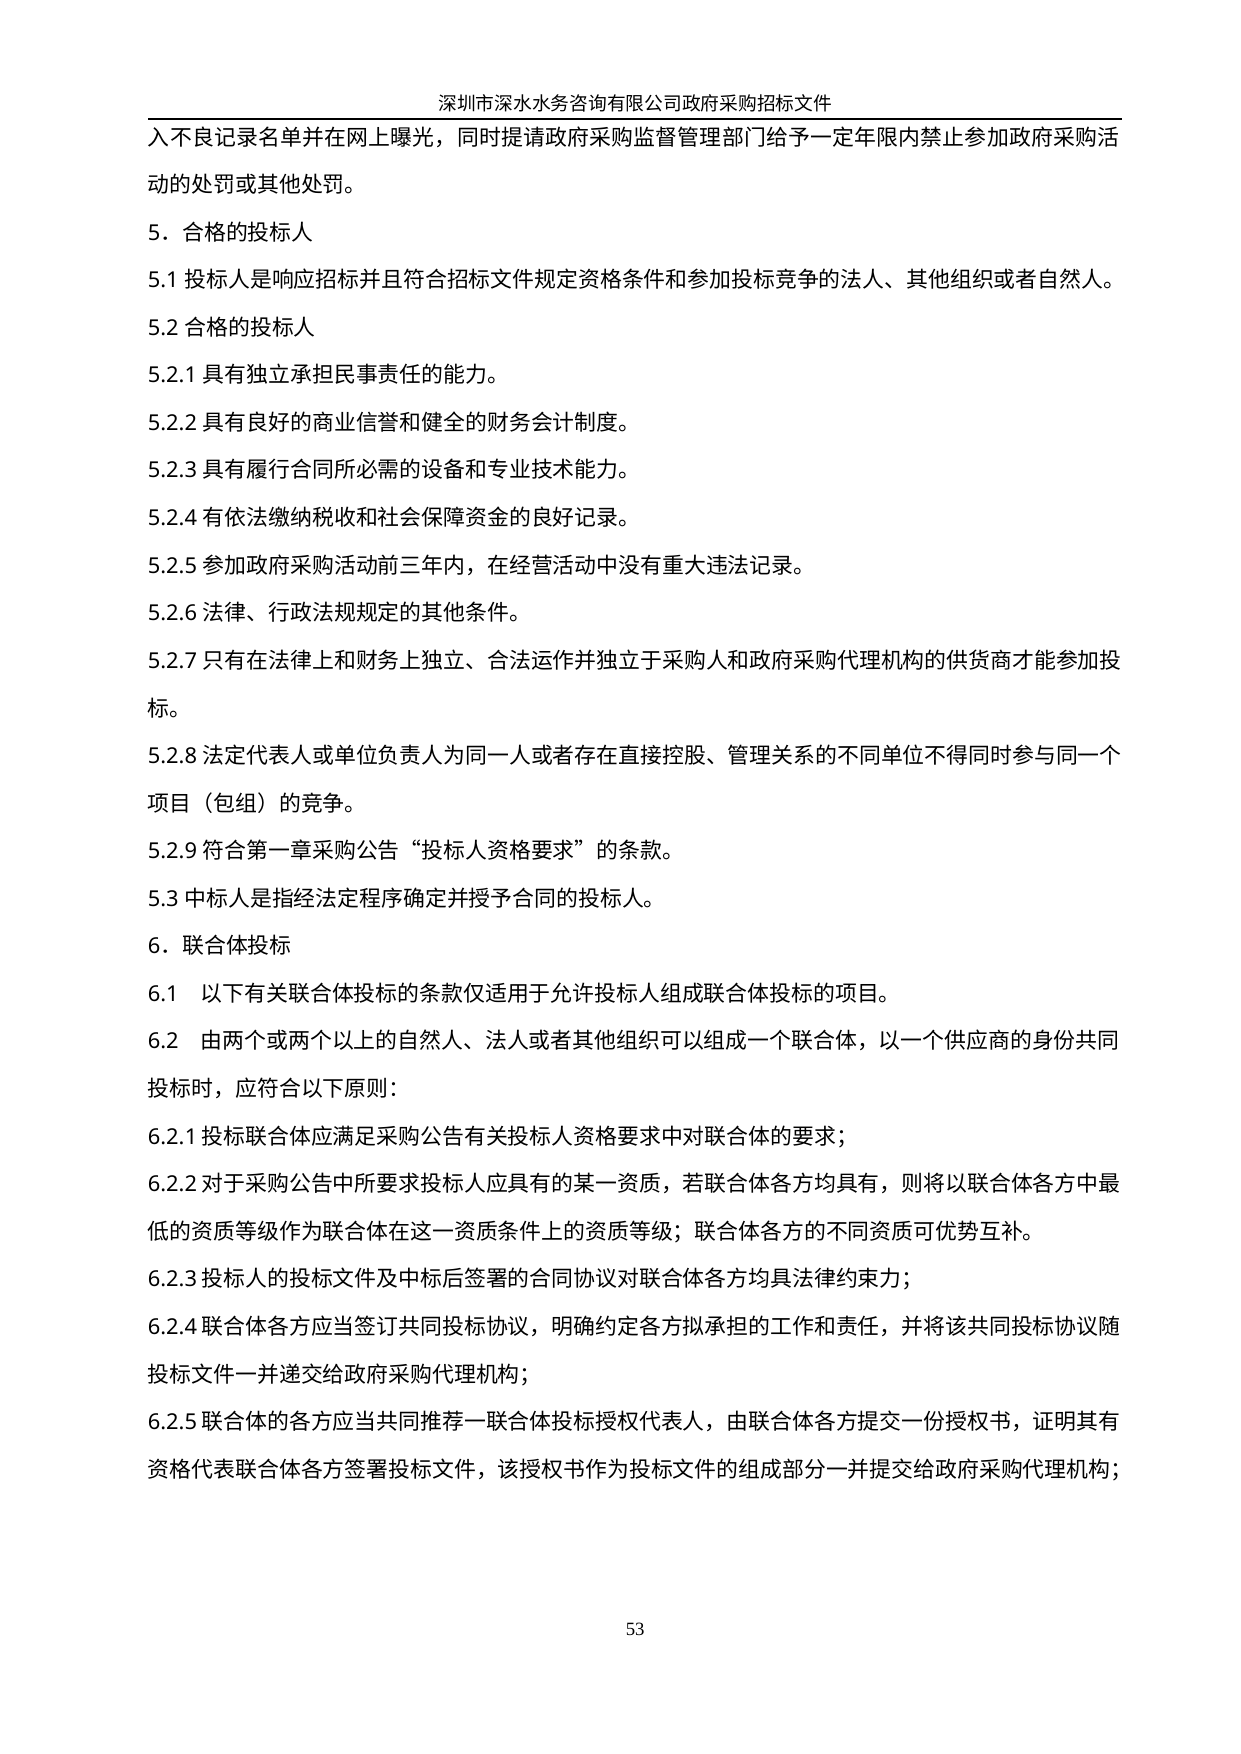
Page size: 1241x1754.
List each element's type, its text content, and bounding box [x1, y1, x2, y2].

text 6.2.4联合体各方应当签订共同投标协议，明确约定各方拟承担的工作和责任，并将该共同投标协议随投标文件一并递交给政府采购代理机构； [148, 1309, 1122, 1388]
text 5.2.7 只有在法律上和财务上独立、合法运作并独立于采购人和政府采购代理机构的供货商才能参加投标。 [148, 643, 1122, 722]
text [148, 120, 1122, 199]
text 5.2.1 具有独立承担民事责任的能力。 [148, 357, 1122, 389]
text 6.2.5联合体的各方应当共同推荐一联合体投标授权代表人，由联合体各方提交一份授权书，证明其有资格代表联合体各方签署投标文件，该授权书作为投标文件的组成部分一并提交给政府采购代理机构； [148, 1404, 1122, 1483]
text 5.2.6 法律、行政法规规定的其他条件。 [148, 595, 1122, 627]
text 5.2.8 法定代表人或单位负责人为同一人或者存在直接控股、管理关系的不同单位不得同时参与同一个项目（包组）的竞争。 [148, 738, 1122, 817]
text 5.2.5 参加政府采购活动前三年内，在经营活动中没有重大违法记录。 [148, 548, 1122, 579]
text 6.2 由两个或两个以上的自然人、法人或者其他组织可以组成一个联合体，以一个供应商的身份共同投标时，应符合以下原则： [148, 1023, 1122, 1103]
text 6.1 以下有关联合体投标的条款仅适用于允许投标人组成联合体投标的项目。 [148, 976, 1122, 1008]
text 5.2.3 具有履行合同所必需的设备和专业技术能力。 [148, 452, 1122, 484]
text 5.2.2 具有良好的商业信誉和健全的财务会计制度。 [148, 405, 1122, 437]
text 5.2.4 有依法缴纳税收和社会保障资金的良好记录。 [148, 500, 1122, 532]
text 5.1 投标人是响应招标并且符合招标文件规定资格条件和参加投标竞争的法人、其他组织或者自然人。 [148, 262, 1122, 294]
text 5.2.9 符合第一章采购公告“投标人资格要求”的条款。 [148, 833, 1122, 865]
text 5.2 合格的投标人 [148, 310, 1122, 341]
text 5．合格的投标人 [148, 214, 1122, 246]
text 6.2.3投标人的投标文件及中标后签署的合同协议对联合体各方均具法律约束力； [148, 1261, 1122, 1293]
text 6.2.2对于采购公告中所要求投标人应具有的某一资质，若联合体各方均具有，则将以联合体各方中最低的资质等级作为联合体在这一资质条件上的资质等级；联合体各方的不同资质可优势互补。 [148, 1166, 1122, 1246]
text 6．联合体投标 [148, 928, 1122, 960]
text 6.2.1投标联合体应满足采购公告有关投标人资格要求中对联合体的要求； [148, 1119, 1122, 1150]
text 5.3 中标人是指经法定程序确定并授予合同的投标人。 [148, 881, 1122, 912]
